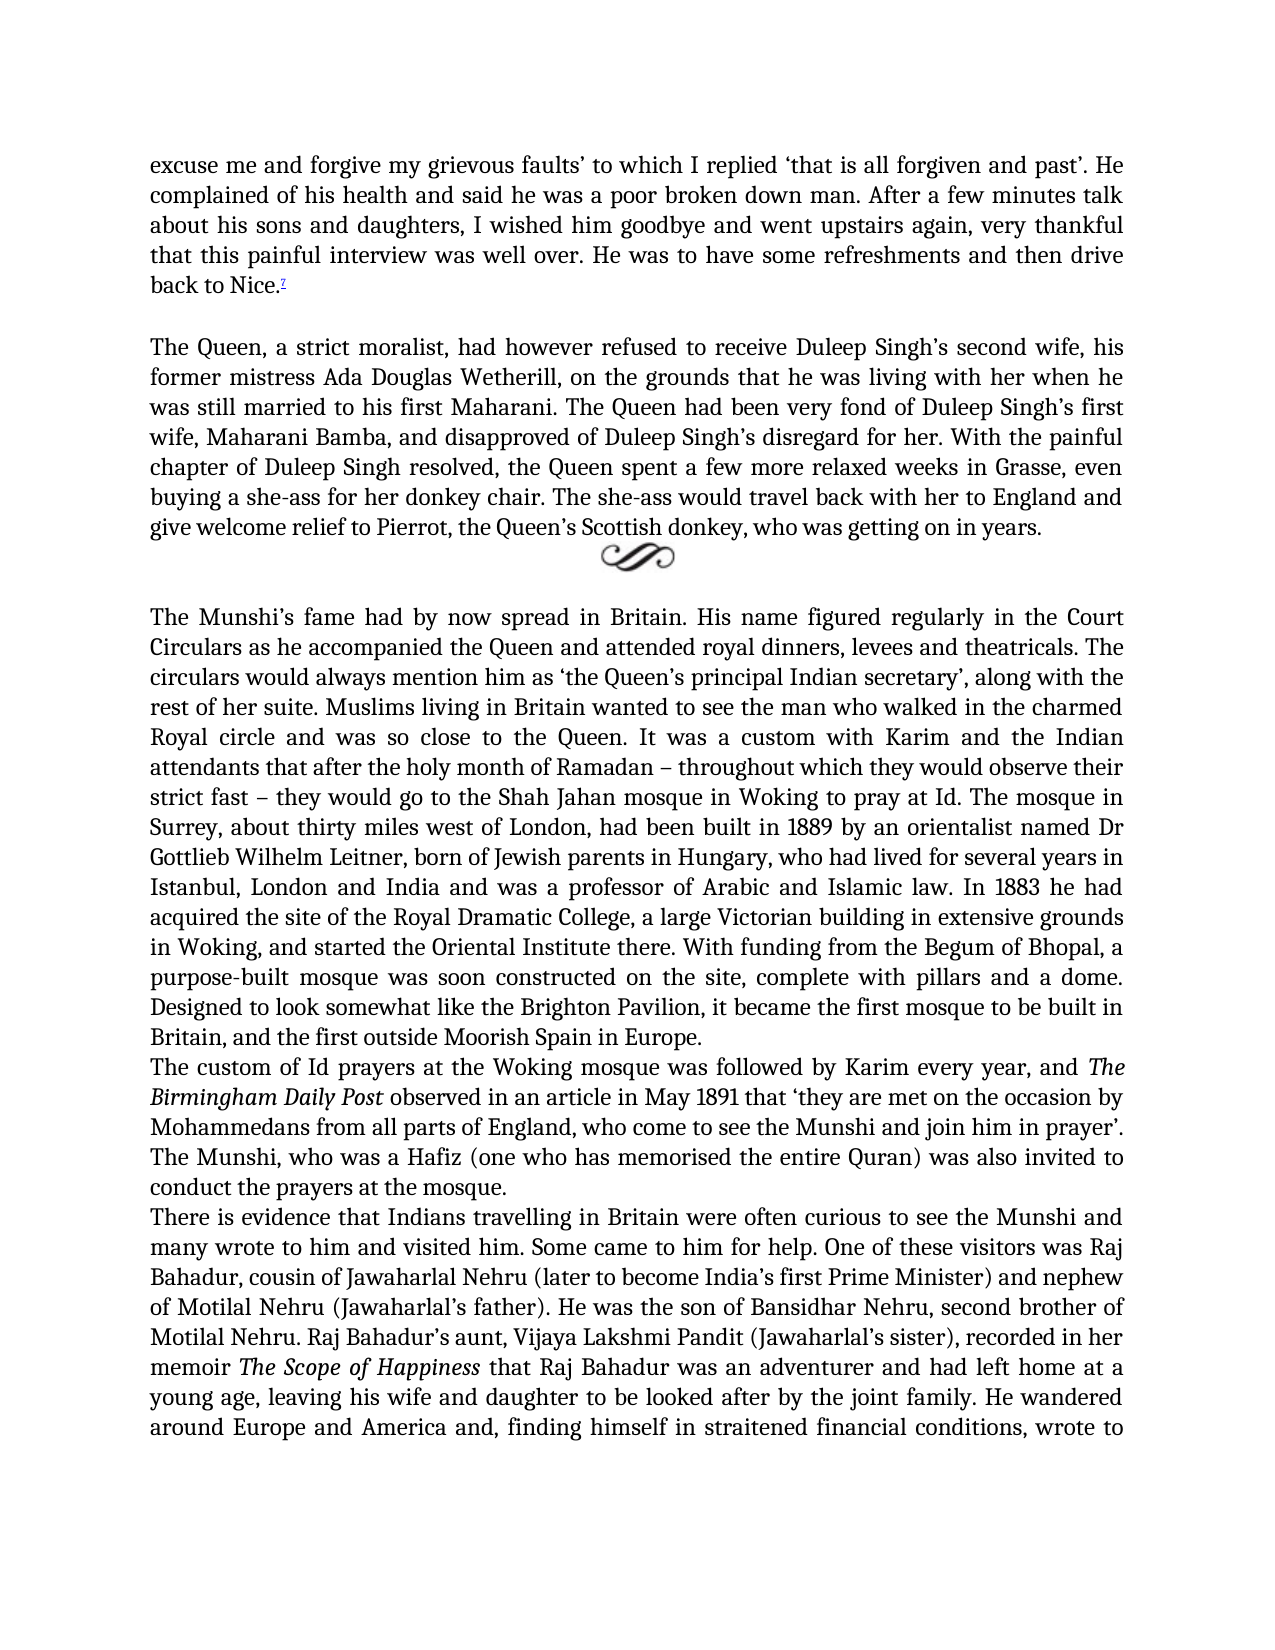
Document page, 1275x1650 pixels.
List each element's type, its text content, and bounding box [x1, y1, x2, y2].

text The Munshi’s fame had by now spread in Britain. His name figured regularly in the Court Circulars as he accompanied the Queen and attended royal dinners, levees and theatricals. The circulars would always mention him as ‘the Queen’s principal Indian secretary’, along with the rest of her suite. Muslims living in Britain wanted to see the man who walked in the charmed Royal circle and was so close to the Queen. It was a custom with Karim and the Indian attendants that after the holy month of Ramadan – throughout which they would observe their strict fast – they would go to the Shah Jahan mosque in Woking to pray at Id. The mosque in Surrey, about thirty miles west of London, had been built in 1889 by an orientalist named Dr Gottlieb Wilhelm Leitner, born of Jewish parents in Hungary, who had lived for several years in Istanbul, London and India and was a professor of Arabic and Islamic law. In 1883 he had acquired the site of the Royal Dramatic College, a large Victorian building in extensive grounds in Woking, and started the Oriental Institute there. With funding from the Begum of Bhopal, a purpose-built mosque was soon constructed on the site, complete with pillars and a dome. Designed to look somewhat like the Brighton Pavilion, it became the first mosque to be built in Britain, and the first outside Moorish Spain in Europe. [150, 601, 1125, 1051]
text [150, 150, 1125, 300]
picture [600, 541, 675, 573]
text The custom of Id prayers at the Woking mosque was followed by Karim every year, and The Birmingham Daily Post observed in an article in May 1891 that ‘they are met on the occasion by Mohammedans from all parts of England, who come to see the Munshi and join him in prayer’. The Munshi, who was a Hafiz (one who has memorised the entire Quran) was also invited to conduct the prayers at the mosque. [150, 1051, 1125, 1201]
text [150, 1201, 1125, 1441]
text The Queen, a strict moralist, had however refused to receive Duleep Singh’s second wife, his former mistress Ada Douglas Wetherill, on the grounds that he was living with her when he was still married to his first Maharani. The Queen had been very fond of Duleep Singh’s first wife, Maharani Bamba, and disapproved of Duleep Singh’s disregard for her. With the painful chapter of Duleep Singh resolved, the Queen spent a few more relaxed weeks in Grasse, even buying a she-ass for her donkey chair. The she-ass would travel back with her to England and give welcome relief to Pierrot, the Queen’s Scottish donkey, who was getting on in years. [150, 331, 1125, 541]
